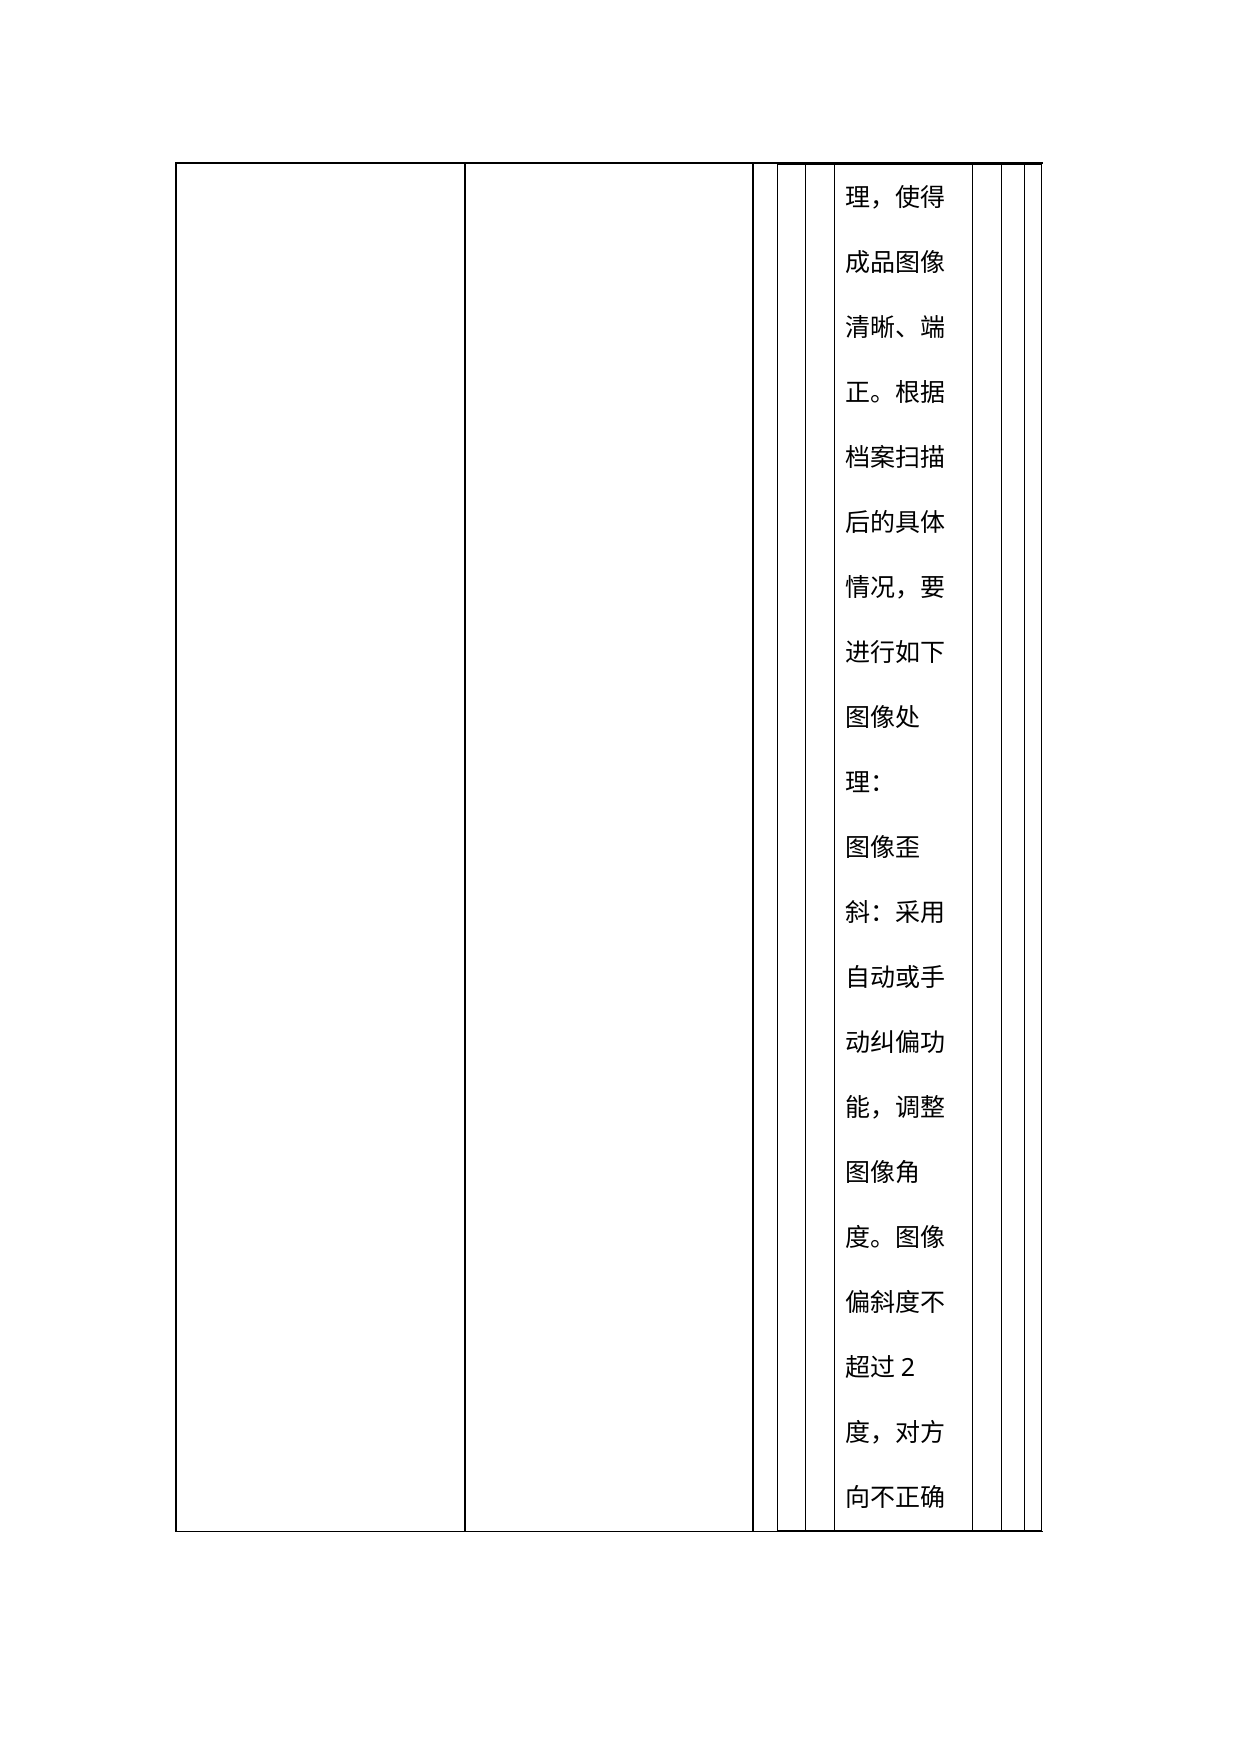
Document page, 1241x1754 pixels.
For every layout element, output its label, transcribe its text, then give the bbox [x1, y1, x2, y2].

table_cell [806, 165, 834, 1530]
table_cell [778, 165, 805, 1530]
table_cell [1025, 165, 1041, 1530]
table_cell [466, 164, 752, 1531]
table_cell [754, 164, 777, 1531]
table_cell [1002, 165, 1024, 1530]
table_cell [973, 165, 1001, 1530]
table_cell 1 [177, 164, 464, 1531]
